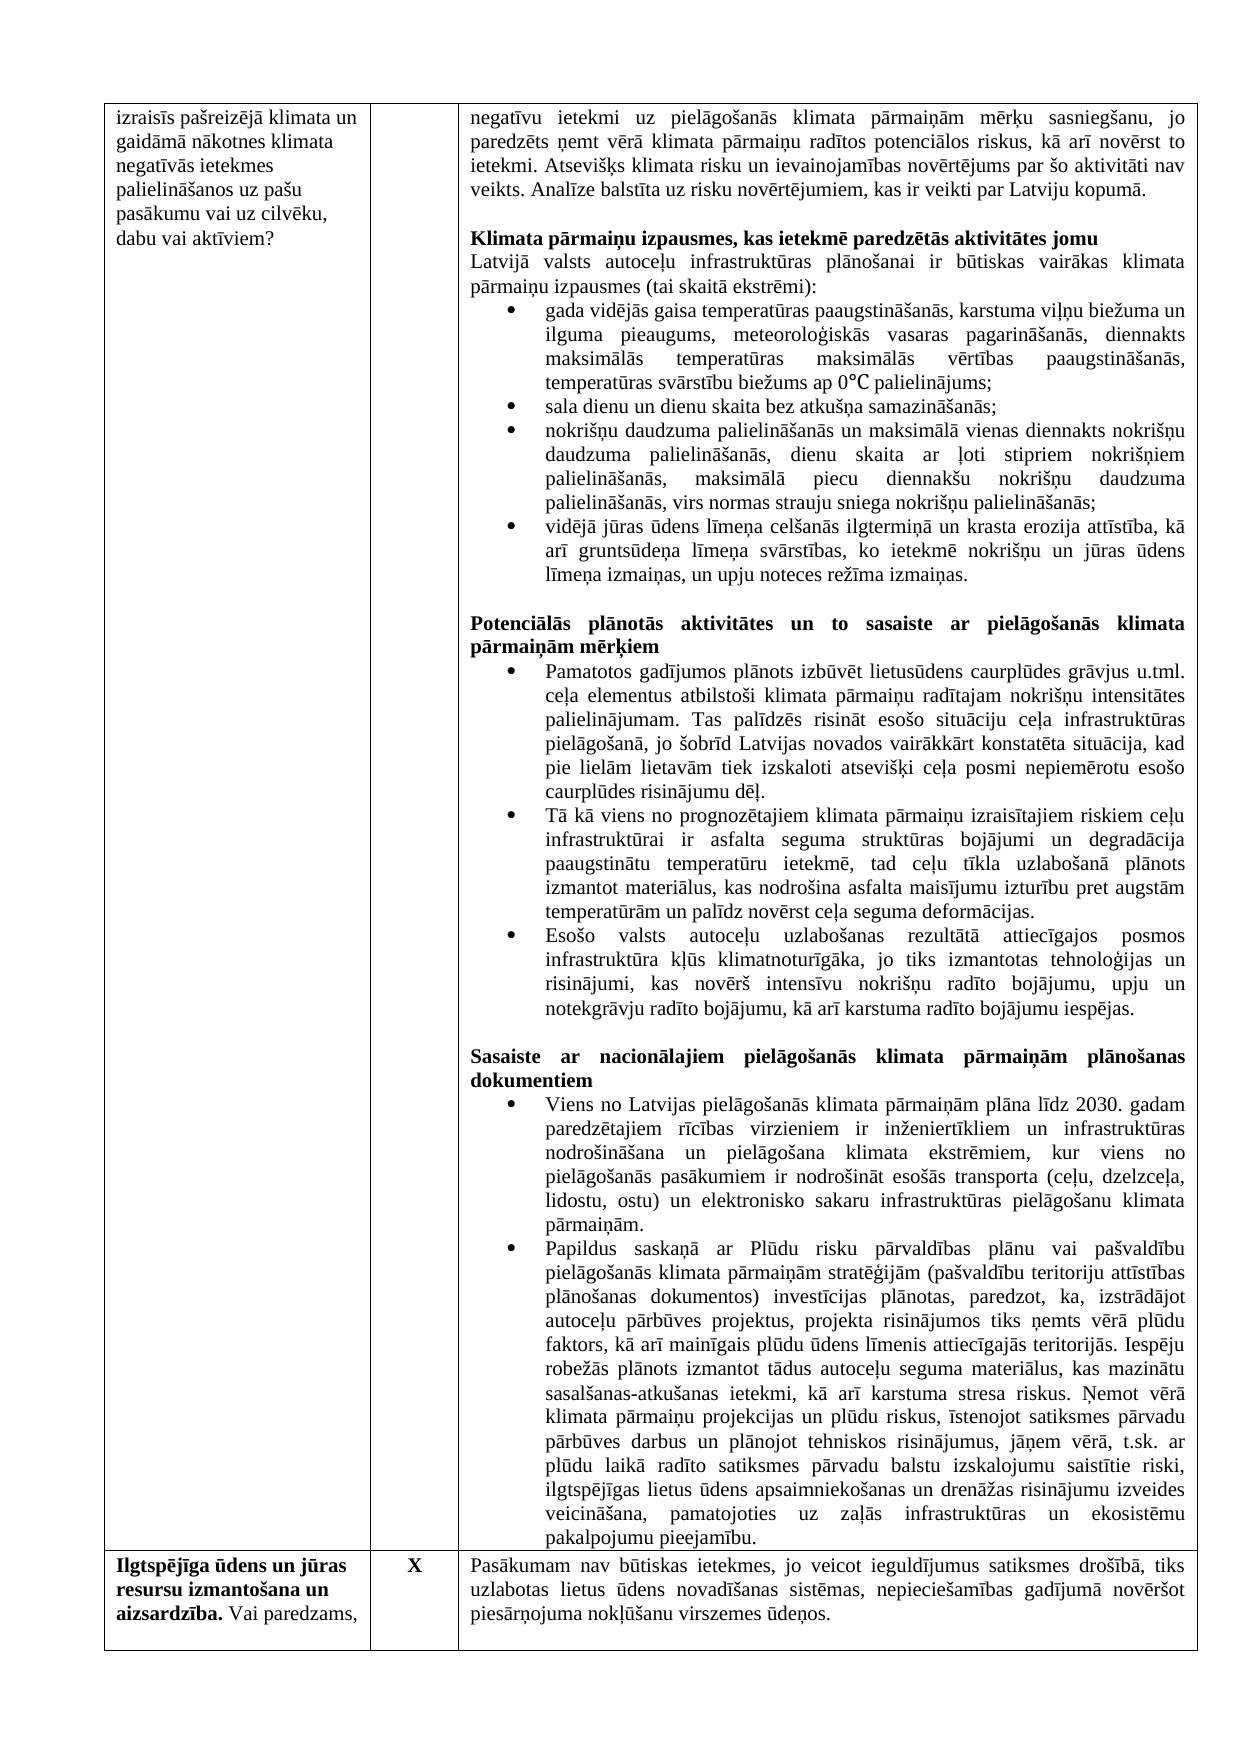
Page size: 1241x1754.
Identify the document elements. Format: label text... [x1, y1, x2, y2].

table_cell X [371, 104, 458, 1550]
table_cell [105, 104, 370, 1550]
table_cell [459, 1551, 1197, 1650]
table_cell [105, 1551, 370, 1650]
table_cell X [371, 1551, 458, 1650]
